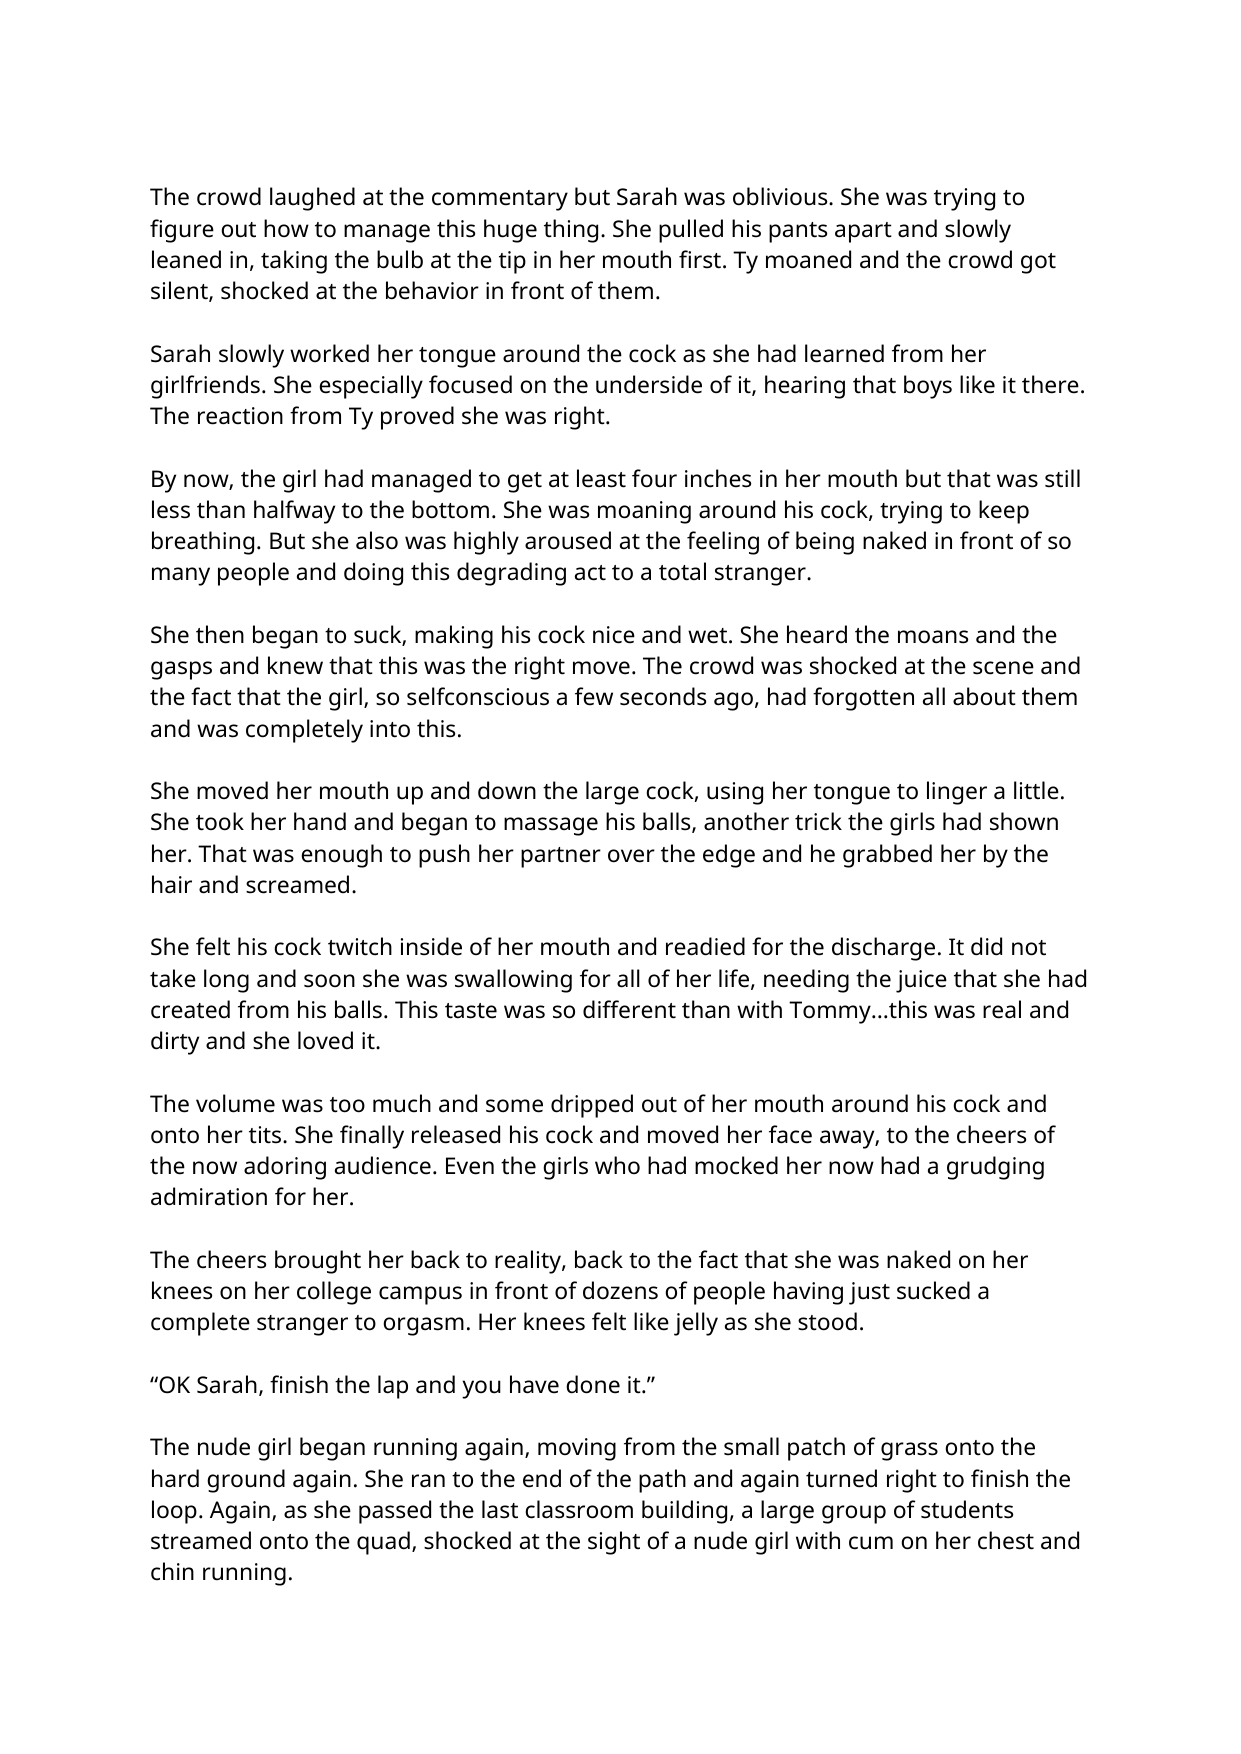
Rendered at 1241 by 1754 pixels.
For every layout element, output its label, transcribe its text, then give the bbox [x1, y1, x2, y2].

text “OK Sarah, finish the lap and you have done it.” [150, 1369, 1090, 1400]
text She felt his cock twitch inside of her mouth and readied for the discharge. It did not take long and soon she was swallowing for all of her life, needing the juice that she had created from his balls. This taste was so different than with Tommy…this was real and dirty and she loved it. [150, 931, 1090, 1056]
text By now, the girl had managed to get at least four inches in her mouth but that was still less than halfway to the bottom. She was moaning around his cock, trying to keep breathing. But she also was highly aroused at the feeling of being naked in front of so many people and doing this degrading act to a total stranger. [150, 462, 1090, 587]
text Sarah slowly worked her tongue around the cock as she had learned from her girlfriends. She especially focused on the underside of it, hearing that boys like it there. The reaction from Ty proved she was right. [150, 337, 1090, 431]
text The volume was too much and some dripped out of her mouth around his cock and onto her tits. She finally released his cock and moved her face away, to the cheers of the now adoring audience. Even the girls who had mocked her now had a grudging admiration for her. [150, 1087, 1090, 1212]
text The nude girl began running again, moving from the small patch of grass onto the hard ground again. She ran to the end of the path and again turned right to finish the loop. Again, as she passed the last classroom building, a large group of students streamed onto the quad, shocked at the sight of a nude girl with cum on her chest and chin running. [150, 1431, 1090, 1587]
text She then began to suck, making his cock nice and wet. She heard the moans and the gasps and knew that this was the right move. The crowd was shocked at the scene and the fact that the girl, so selfconscious a few seconds ago, had forgotten all about them and was completely into this. [150, 619, 1090, 744]
text She moved her mouth up and down the large cock, using her tongue to linger a little. She took her hand and began to massage his balls, another trick the girls had shown her. That was enough to push her partner over the edge and he grabbed her by the hair and screamed. [150, 775, 1090, 900]
text The cheers brought her back to reality, back to the fact that she was naked on her knees on her college campus in front of dozens of people having just sucked a complete stranger to orgasm. Her knees felt like jelly as she stood. [150, 1244, 1090, 1337]
text The crowd laughed at the commentary but Sarah was oblivious. She was trying to figure out how to manage this huge thing. She pulled his pants apart and slowly leaned in, taking the bulb at the tip in her mouth first. Ty moaned and the crowd got silent, shocked at the behavior in front of them. [150, 181, 1090, 306]
